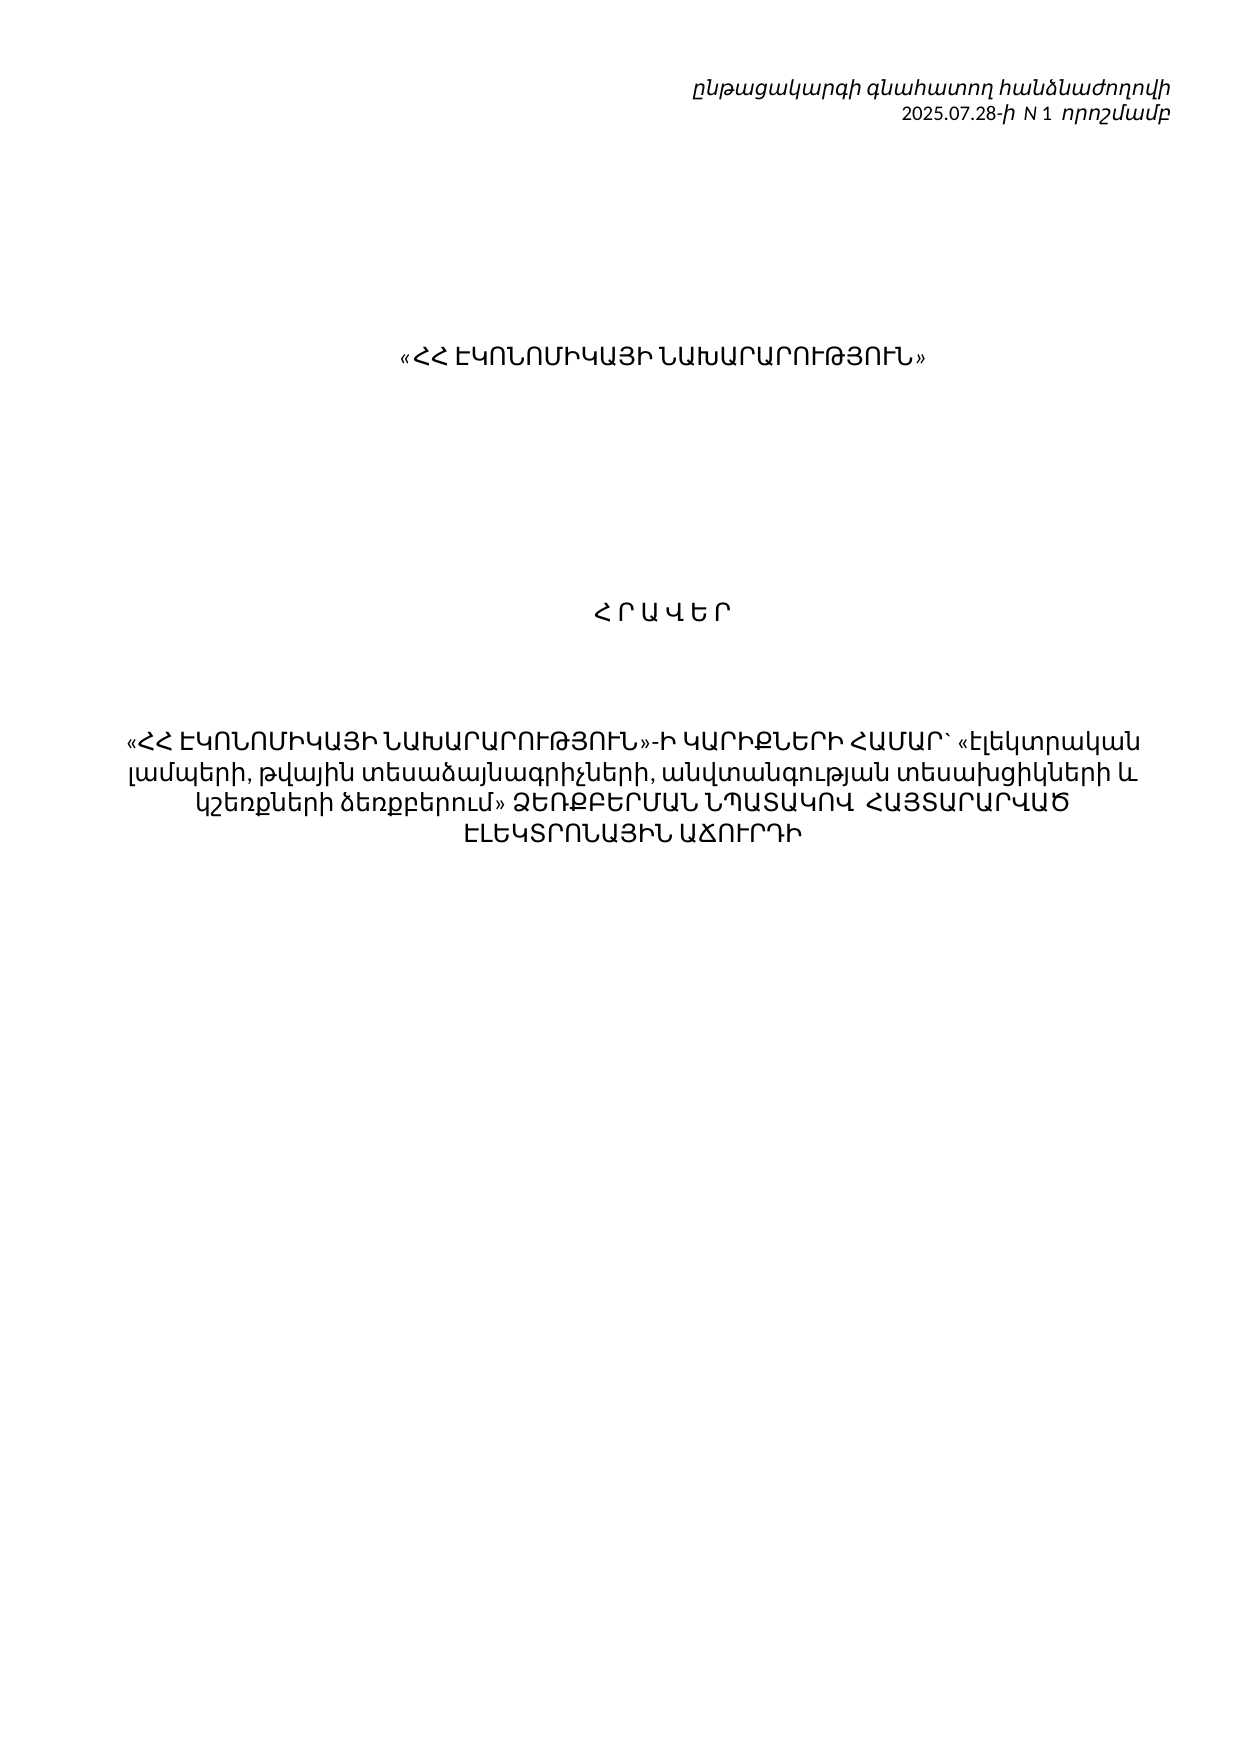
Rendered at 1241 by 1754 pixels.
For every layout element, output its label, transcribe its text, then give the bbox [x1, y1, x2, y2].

text « ՀՀ ԷԿՈՆՈՄԻԿԱՅԻ ՆԱԽԱՐԱՐՈՒԹՅՈՒՆ» [94, 341, 1172, 371]
text Հ Ր Ա Վ Ե Ր [94, 597, 1172, 628]
text ընթացակարգի գնահատող հանձնաժողովի [94, 75, 1171, 100]
text 2025.07.28 -ի N 1 որոշմամբ [94, 100, 1171, 126]
text «ՀՀ ԷԿՈՆՈՄԻԿԱՅԻ ՆԱԽԱՐԱՐՈՒԹՅՈՒՆ»-Ի ԿԱՐԻՔՆԵՐԻ ՀԱՄԱՐ` «էլեկտրական լամպերի, թվային տեսաձայնագրիչների, անվտանգության տեսախցիկների և կշեռքների ձեռքբերում» ՁԵՌՔԲԵՐՄԱՆ ՆՊԱՏԱԿՈՎ ՀԱՅՏԱՐԱՐՎԱԾ ԷԼԵԿՏՐՈՆԱՅԻՆ ԱՃՈՒՐԴԻ [94, 726, 1172, 848]
